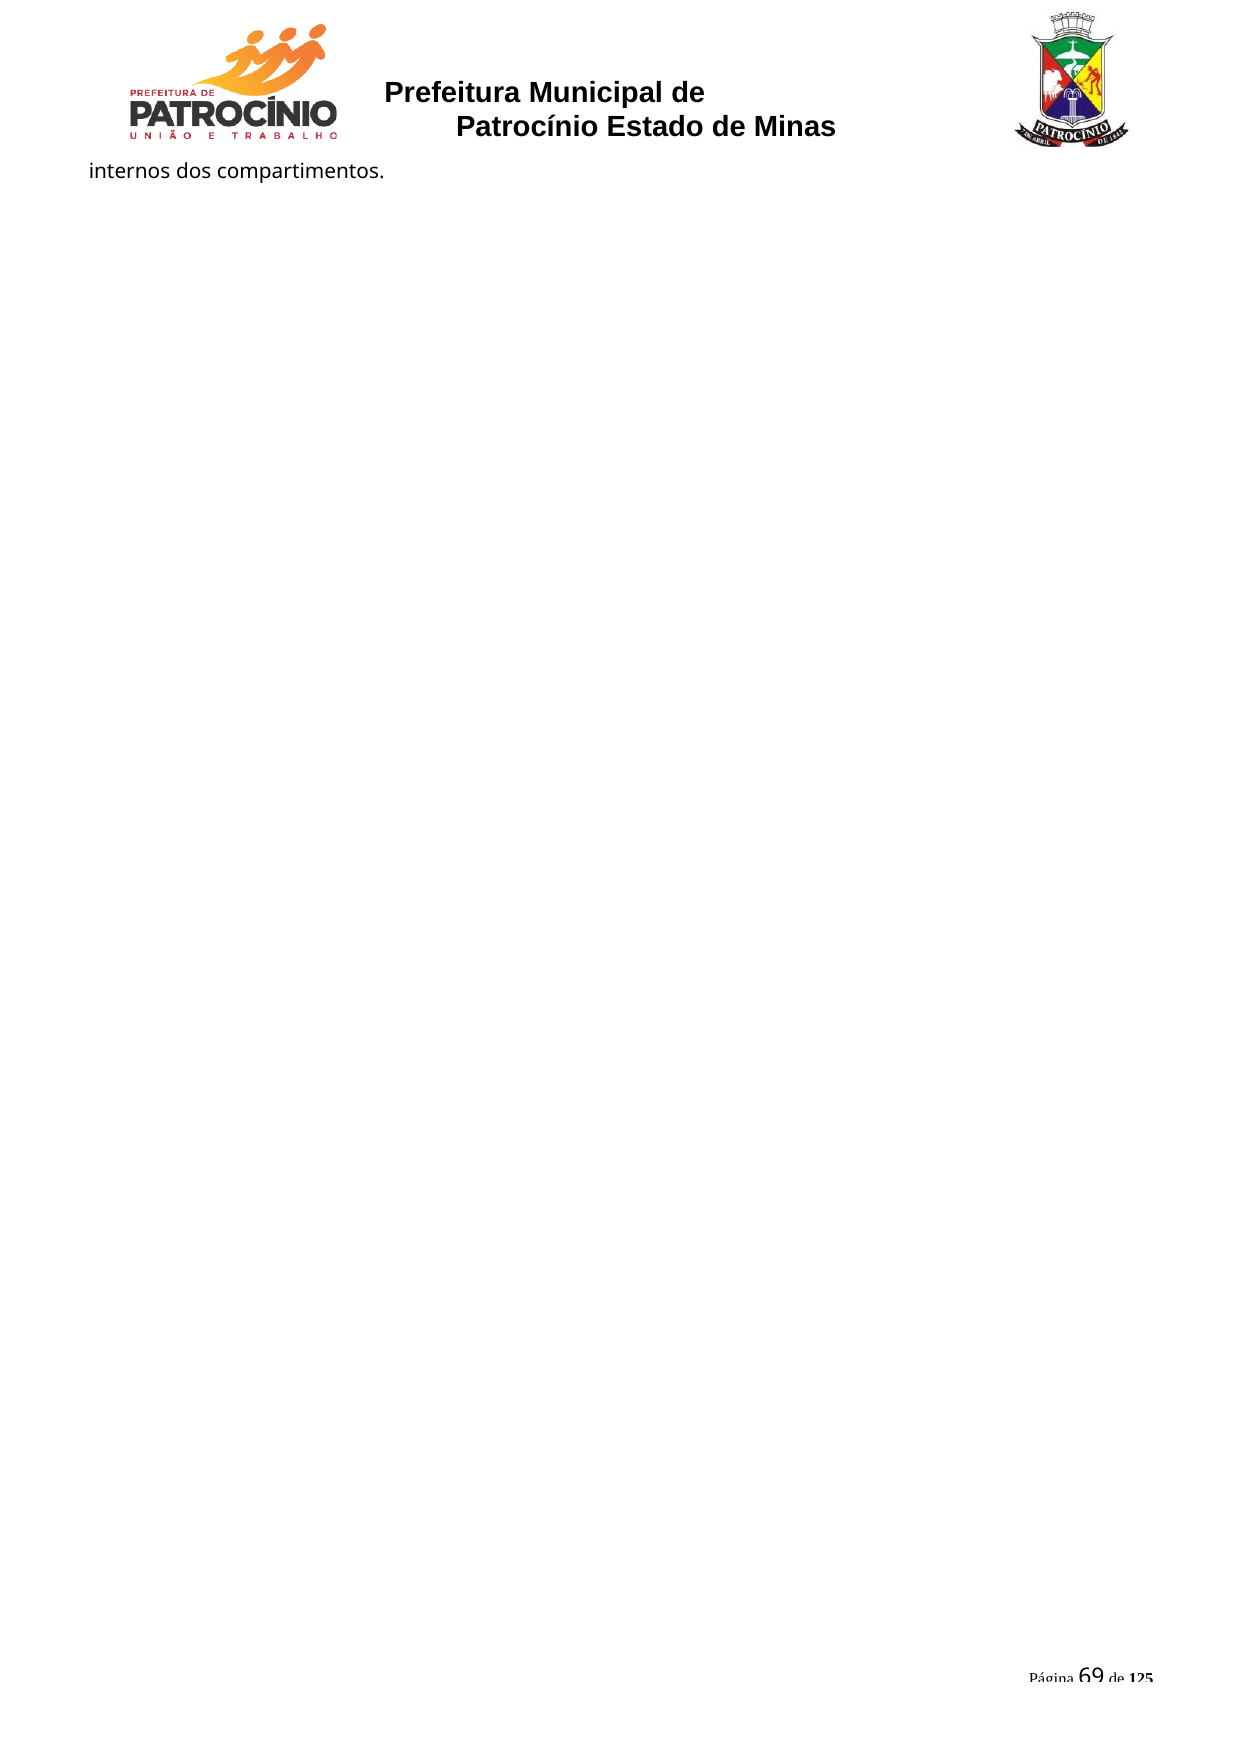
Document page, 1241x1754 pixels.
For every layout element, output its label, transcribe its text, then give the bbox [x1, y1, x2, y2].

picture [1014, 12, 1129, 147]
picture [130, 24, 337, 139]
